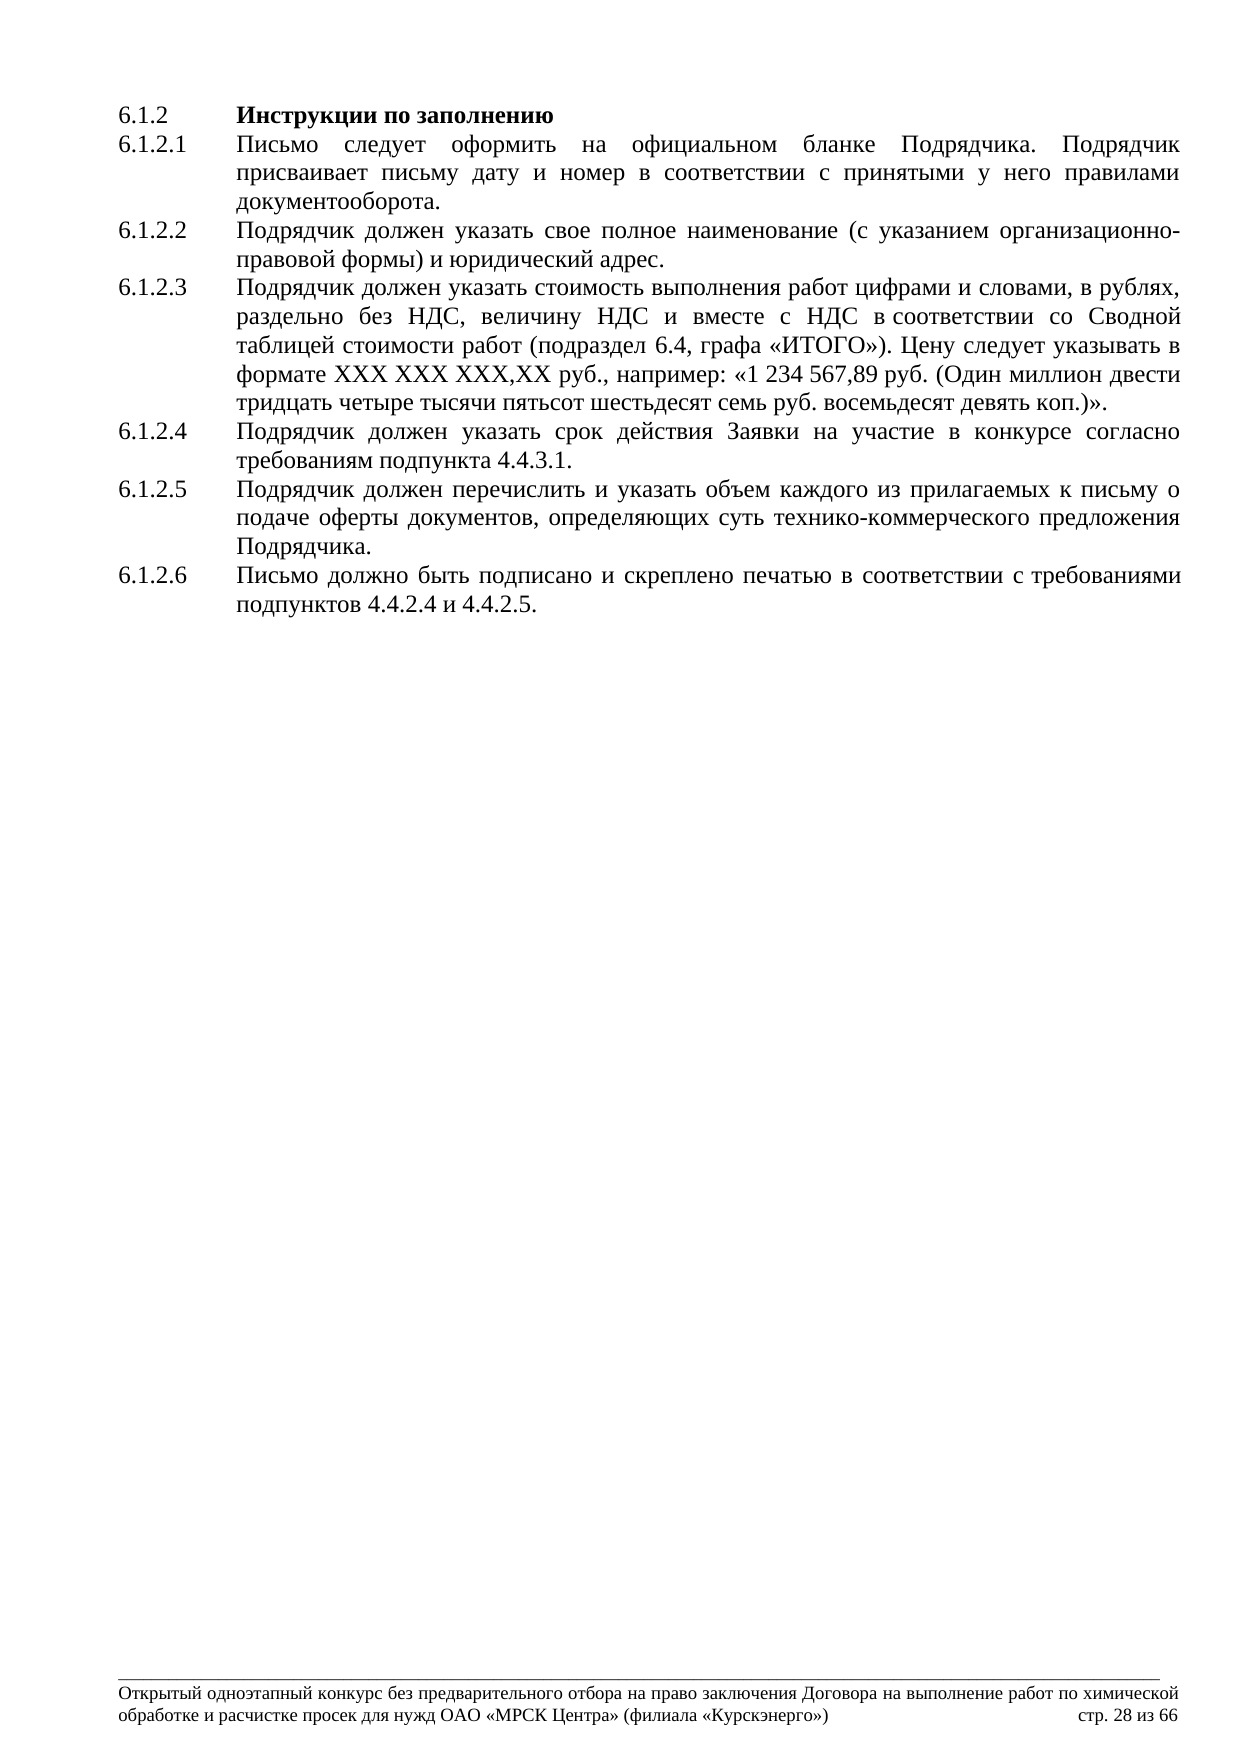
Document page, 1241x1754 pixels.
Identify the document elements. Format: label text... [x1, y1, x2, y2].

text Инструкции по заполнению [118, 100, 1181, 129]
text Письмо следует оформить на официальном бланке Подрядчика. Подрядчик присваивает письму дату и номер в соответствии с принятыми у него правилами документооборота. [118, 129, 1181, 215]
text Подрядчик должен указать свое полное наименование (с указанием организационно-правовой формы) и юридический адрес. [118, 215, 1181, 272]
text Письмо должно быть подписано и скреплено печатью в соответствии с требованиями подпунктов 4.4.2.4 и 4.4.2.5. [118, 560, 1181, 617]
text Подрядчик должен перечислить и указать объем каждого из прилагаемых к письму о подаче оферты документов, определяющих суть технико-коммерческого предложения Подрядчика. [118, 474, 1181, 560]
